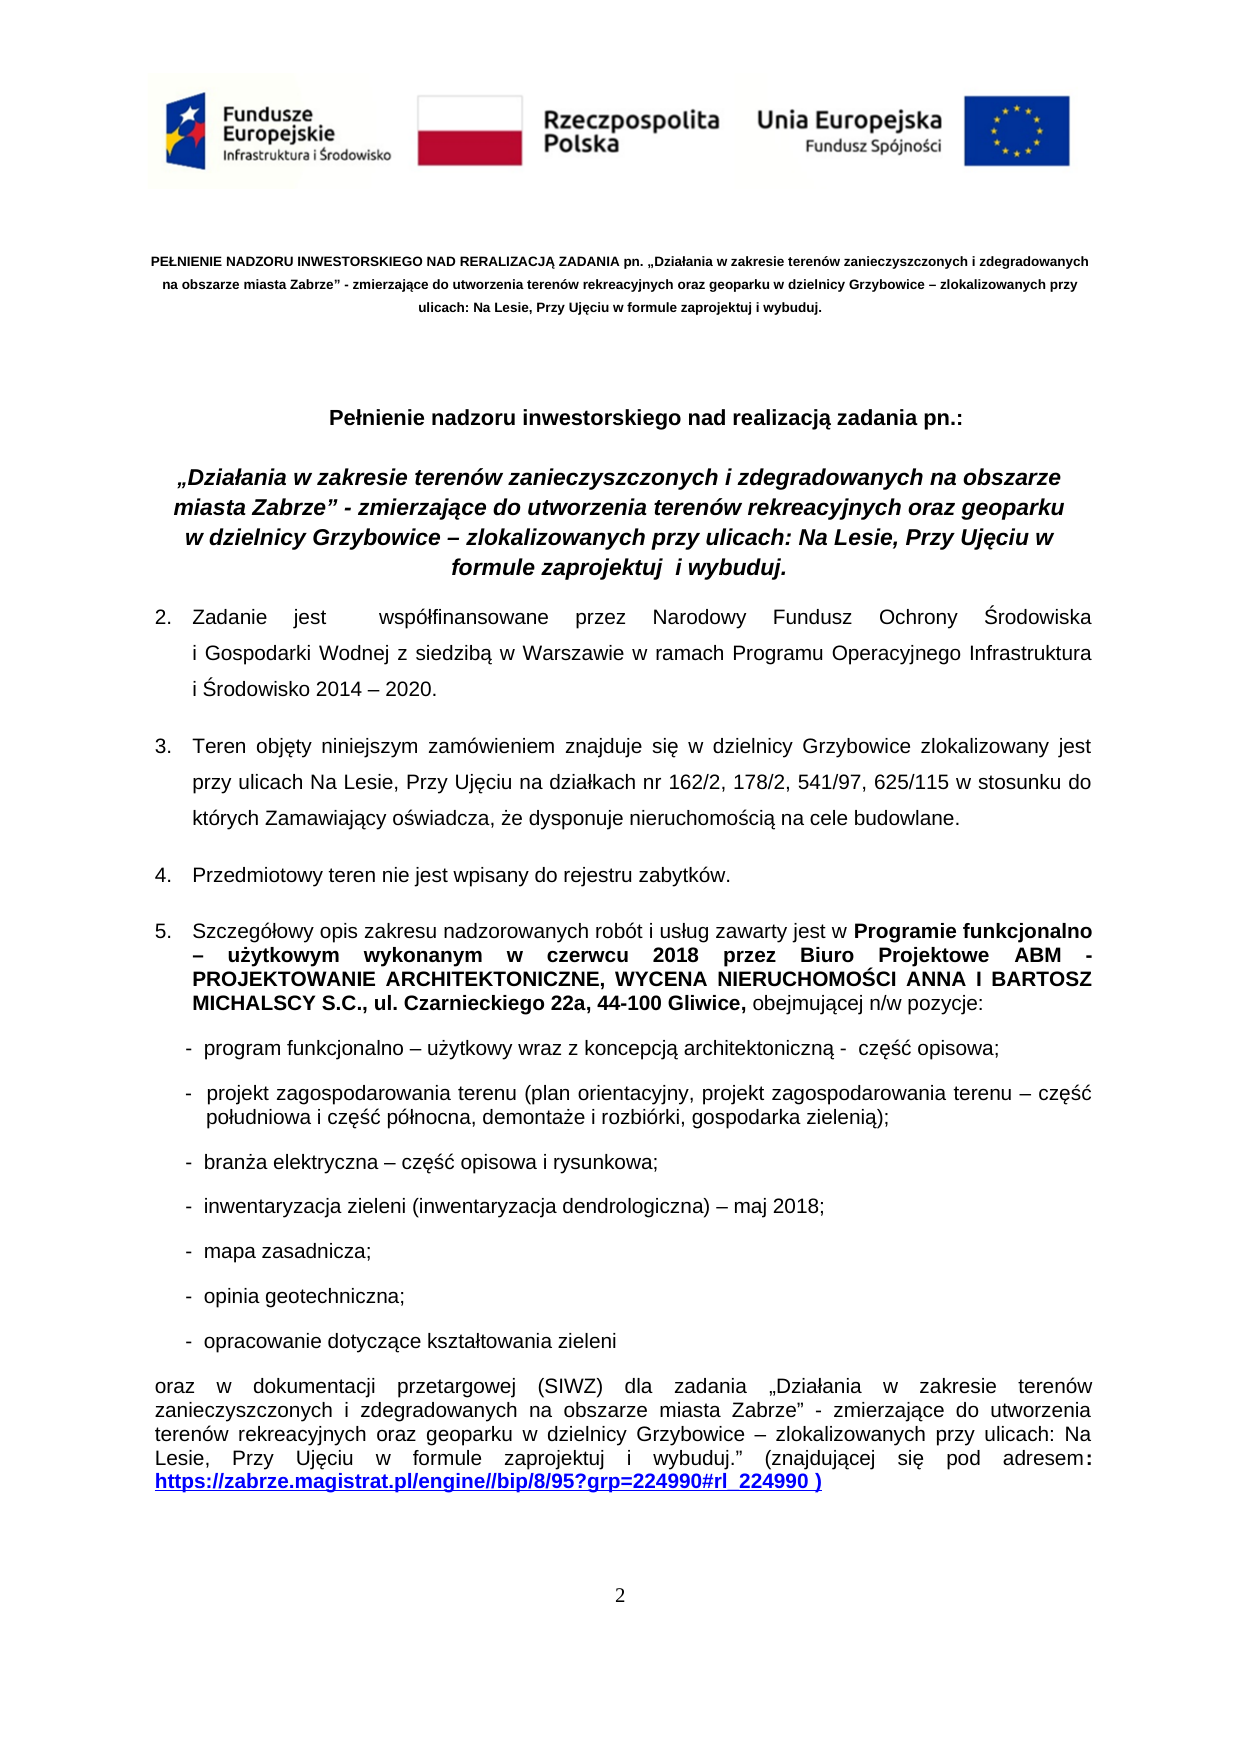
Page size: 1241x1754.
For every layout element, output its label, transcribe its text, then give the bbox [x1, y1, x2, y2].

list - opinia geotechniczna; [185, 1284, 1092, 1308]
list - mapa zasadnicza; [185, 1239, 1092, 1263]
list Szczegółowy opis zakresu nadzorowanych robót i usług zawarty jest w Programie funkcjonalno – użytkowym wykonanym w czerwcu 2018 przez Biuro Projektowe ABM - PROJEKTOWANIE ARCHITEKTONICZNE, WYCENA NIERUCHOMOŚCI ANNA I BARTOSZ MICHALSCY S.C., ul. Czarnieckiego 22a, 44-100 Gliwice, obejmującej n/w pozycje: [154, 919, 1092, 1015]
list oraz w dokumentacji przetargowej (SIWZ) dla zadania „Działania w zakresie terenów zanieczyszczonych i zdegradowanych na obszarze miasta Zabrze” - zmierzające do utworzenia terenów rekreacyjnych oraz geoparku w dzielnicy Grzybowice – zlokalizowanych przy ulicach: Na Lesie, Przy Ujęciu w formule zaprojektuj i wybuduj.” (znajdującej się pod adresem: https://zabrze.magistrat.pl/engine//bip/8/95?grp=224990#rl_224990 ) [154, 1373, 1092, 1493]
picture [147, 73, 1093, 189]
list - program funkcjonalno – użytkowy wraz z koncepcją architektoniczną - część opisowa; [185, 1036, 1092, 1060]
list Teren objęty niniejszym zamówieniem znajduje się w dzielnicy Grzybowice zlokalizowany jest przy ulicach Na Lesie, Przy Ujęciu na działkach nr 162/2, 178/2, 541/97, 625/115 w stosunku do których Zamawiający oświadcza, że dysponuje nieruchomością na cele budowlane. [154, 734, 1092, 830]
list - opracowanie dotyczące kształtowania zieleni [185, 1329, 1092, 1353]
list Zadanie jest współfinansowane przez Narodowy Fundusz Ochrony Środowiska i Gospodarki Wodnej z siedzibą w Warszawie w ramach Programu Operacyjnego Infrastruktura i Środowisko 2014 – 2020. [154, 605, 1092, 701]
text „Działania w zakresie terenów zanieczyszczonych i zdegradowanych na obszarze miasta Zabrze” - zmierzające do utworzenia terenów rekreacyjnych oraz geoparku w dzielnicy Grzybowice – zlokalizowanych przy ulicach: Na Lesie, Przy Ujęciu w formule zaprojektuj i wybuduj. [148, 463, 1092, 581]
list - inwentaryzacja zieleni (inwentaryzacja dendrologiczna) – maj 2018; [185, 1194, 1092, 1218]
list - branża elektryczna – część opisowa i rysunkowa; [185, 1149, 1092, 1173]
list - projekt zagospodarowania terenu (plan orientacyjny, projekt zagospodarowania terenu – część południowa i część północna, demontaże i rozbiórki, gospodarka zielenią); [185, 1081, 1092, 1129]
list Przedmiotowy teren nie jest wpisany do rejestru zabytków. [154, 862, 1092, 886]
text Pełnienie nadzoru inwestorskiego nad realizacją zadania pn.: [192, 405, 1100, 430]
